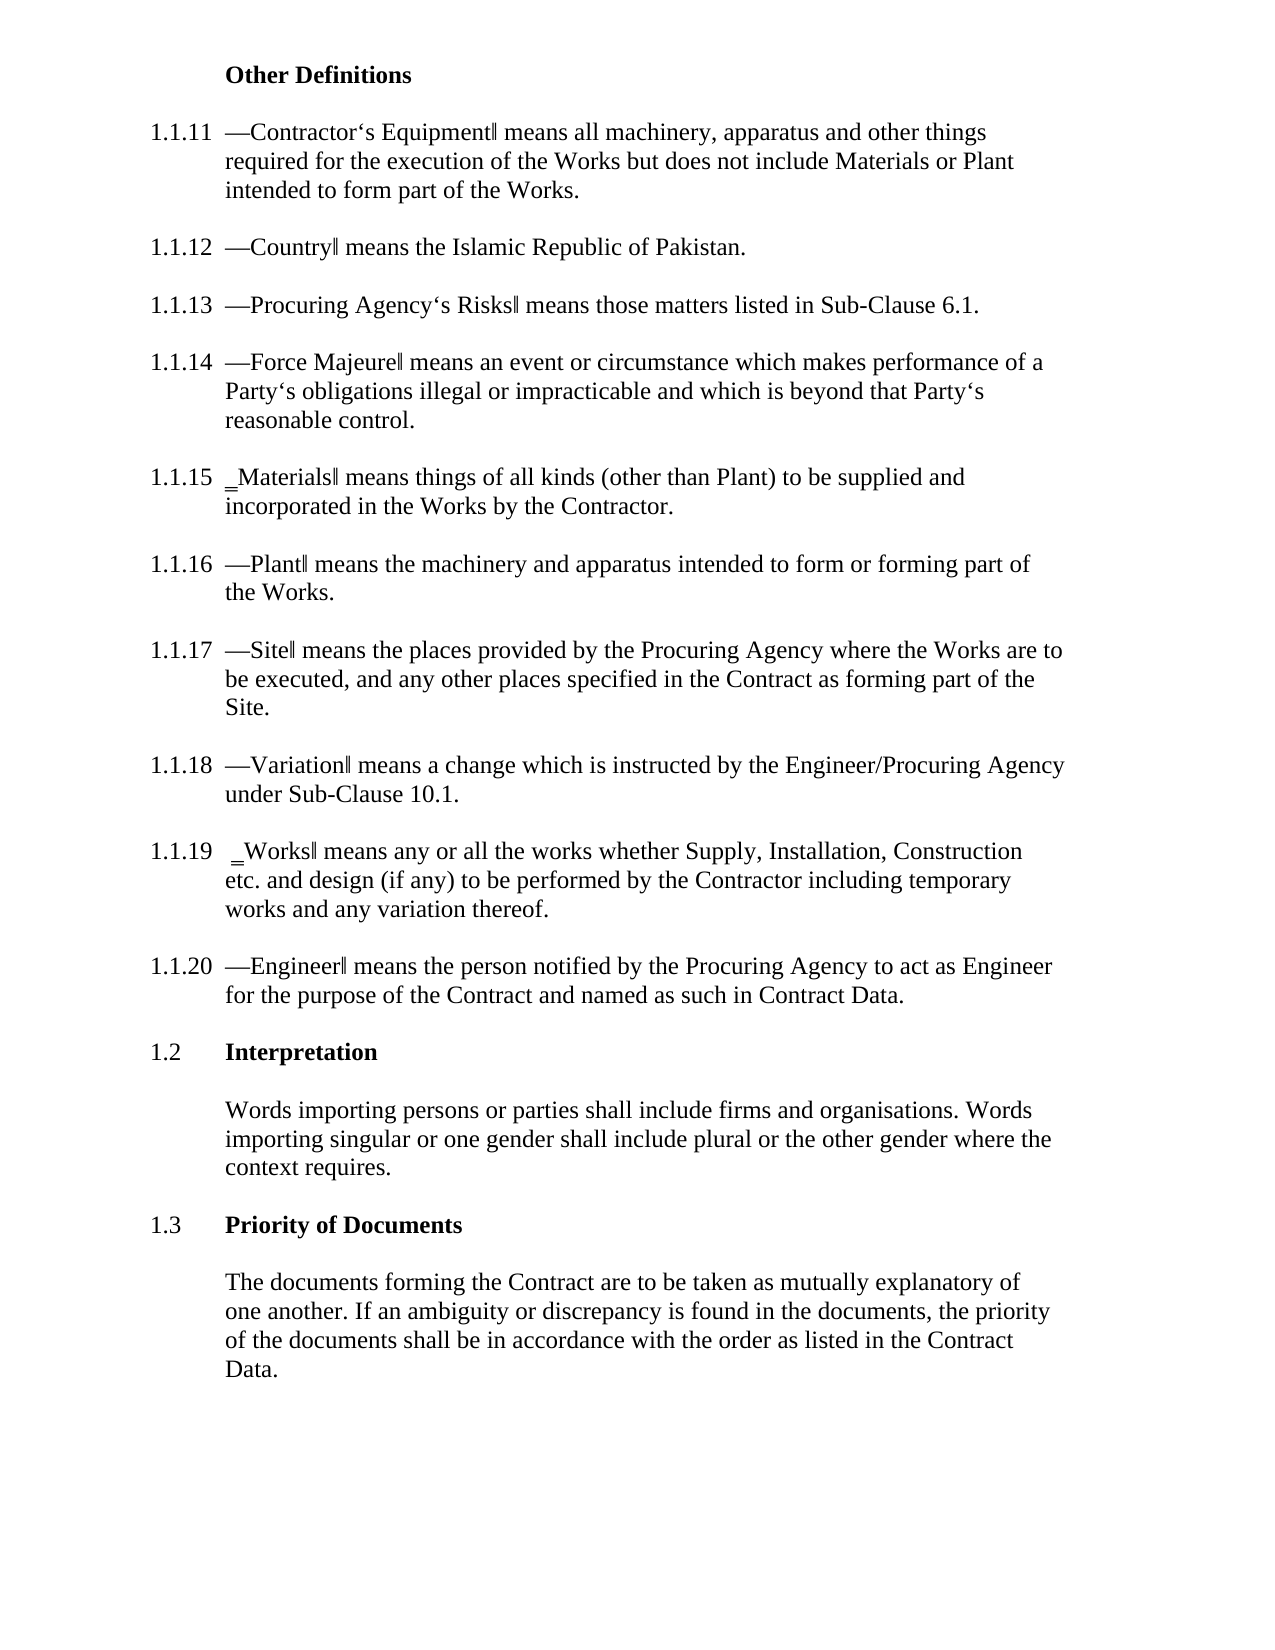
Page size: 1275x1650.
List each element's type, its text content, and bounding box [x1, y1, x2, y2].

text 1.1.11 ―Contractor‘s Equipment‖ means all machinery, apparatus and other things [150, 117, 1125, 146]
text one another. If an ambiguity or discrepancy is found in the documents, the priority [225, 1296, 1125, 1325]
text Party‘s obligations illegal or impracticable and which is beyond that Party‘s [225, 376, 1125, 405]
text reasonable control. [150, 405, 1125, 434]
text Words importing persons or parties shall include firms and organisations. Words [225, 1095, 1125, 1124]
text Data. [225, 1354, 1125, 1382]
text importing singular or one gender shall include plural or the other gender where the [225, 1124, 1125, 1152]
text required for the execution of the Works but does not include Materials or Plant [225, 146, 1125, 175]
text works and any variation thereof. [225, 894, 1125, 922]
text 1.1.19 ‗Works‖ means any or all the works whether Supply, Installation, Construction [150, 836, 1125, 865]
text of the documents shall be in accordance with the order as listed in the Contract [225, 1325, 1125, 1354]
text the Works. [150, 577, 1125, 606]
text 1.3 Priority of Documents [150, 1210, 1125, 1239]
text 1.1.16 ―Plant‖ means the machinery and apparatus intended to form or forming part of [150, 549, 1125, 577]
text 1.1.15 ‗Materials‖ means things of all kinds (other than Plant) to be supplied and [150, 462, 1125, 491]
text 1.1.12 ―Country‖ means the Islamic Republic of Pakistan. [150, 232, 1125, 261]
text Other Definitions [150, 60, 1125, 89]
text for the purpose of the Contract and named as such in Contract Data. [150, 980, 1125, 1009]
text be executed, and any other places specified in the Contract as forming part of the [150, 664, 1125, 692]
text 1.1.13 ―Procuring Agency‘s Risks‖ means those matters listed in Sub-Clause 6.1. [150, 290, 1125, 319]
text 1.1.20 ―Engineer‖ means the person notified by the Procuring Agency to act as Engineer [150, 951, 1125, 980]
text 1.1.17 ―Site‖ means the places provided by the Procuring Agency where the Works are to [150, 635, 1125, 664]
text context requires. [225, 1152, 1125, 1181]
text etc. and design (if any) to be performed by the Contractor including temporary [225, 865, 1125, 894]
text intended to form part of the Works. [225, 175, 1125, 204]
text 1.2 Interpretation [150, 1037, 1125, 1066]
text The documents forming the Contract are to be taken as mutually explanatory of [225, 1267, 1125, 1296]
text incorporated in the Works by the Contractor. [150, 491, 1125, 520]
text 1.1.14 ―Force Majeure‖ means an event or circumstance which makes performance of a [150, 347, 1125, 376]
text under Sub-Clause 10.1. [150, 779, 1125, 807]
text 1.1.18 ―Variation‖ means a change which is instructed by the Engineer/Procuring Agency [150, 750, 1125, 779]
text Site. [150, 692, 1125, 721]
